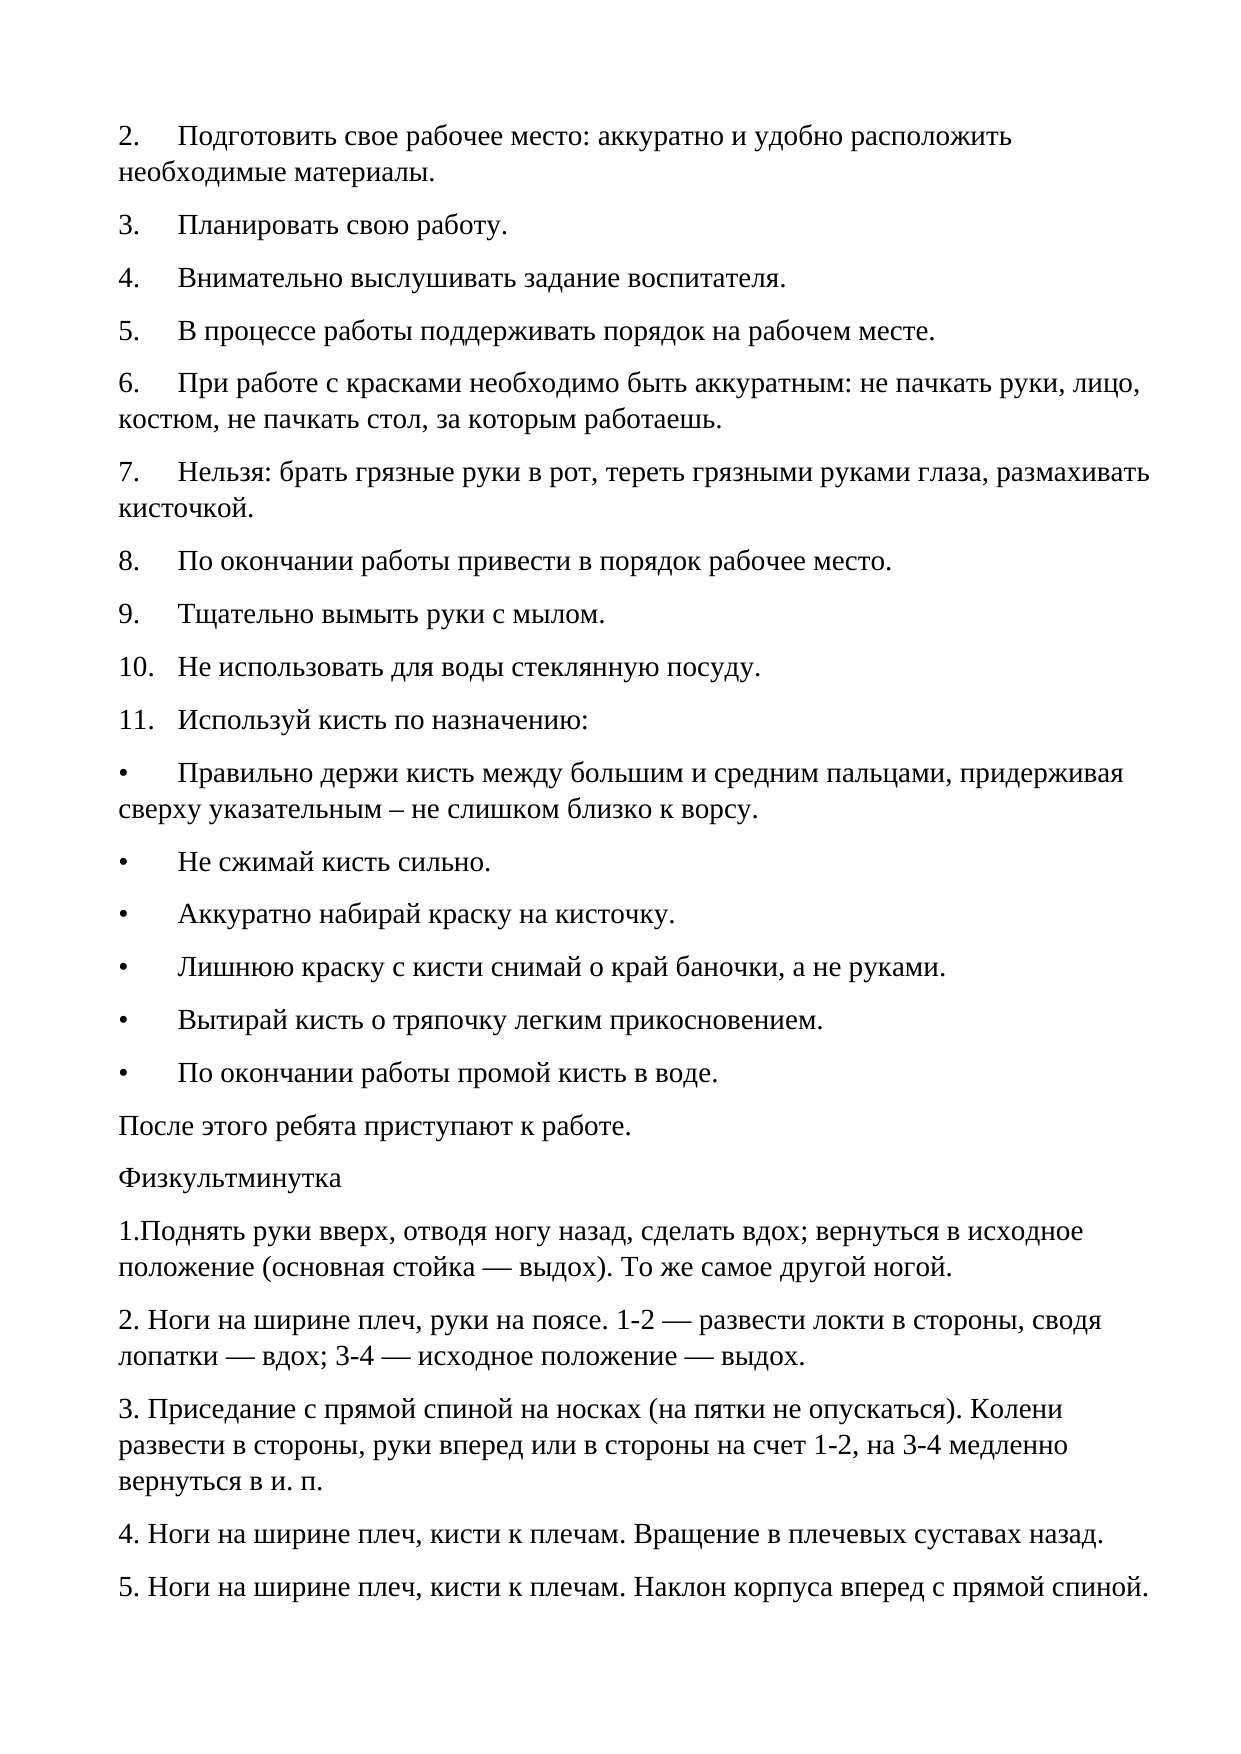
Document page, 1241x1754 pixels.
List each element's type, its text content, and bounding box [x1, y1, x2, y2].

text • Вытирай кисть о тряпочку легким прикосновением. [118, 1002, 1152, 1036]
text • Не сжимай кисть сильно. [118, 844, 1152, 877]
text • По окончании работы промой кисть в воде. [118, 1055, 1152, 1088]
text 3. Приседание с прямой спиной на носках (на пятки не опускаться). Колени развести в стороны, руки вперед или в стороны на счет 1-2, на 3-4 медленно вернуться в и. п. [118, 1391, 1152, 1497]
text 4. Ноги на ширине плеч, кисти к плечам. Вращение в плечевых суставах назад. [118, 1516, 1152, 1550]
text • Лишнюю краску с кисти снимай о край баночки, а не руками. [118, 949, 1152, 983]
text Физкультминутка [118, 1161, 1152, 1194]
text 1.Поднять руки вверх, отводя ногу назад, сделать вдох; вернуться в исходное положение (основная стойка — выдох). То же самое другой ногой. [118, 1213, 1152, 1283]
text 10. Не использовать для воды стеклянную посуду. [118, 649, 1152, 683]
text После этого ребята приступают к работе. [118, 1108, 1152, 1141]
text 11. Используй кисть по назначению: [118, 702, 1152, 735]
text 5. В процессе работы поддерживать порядок на рабочем месте. [118, 313, 1152, 346]
text 8. По окончании работы привести в порядок рабочее место. [118, 543, 1152, 577]
text • Правильно держи кисть между большим и средним пальцами, придерживая сверху указательным – не слишком близко к ворсу. [118, 755, 1152, 824]
text 6. При работе с красками необходимо быть аккуратным: не пачкать руки, лицо, костюм, не пачкать стол, за которым работаешь. [118, 366, 1152, 435]
text 9. Тщательно вымыть руки с мылом. [118, 596, 1152, 630]
text 4. Внимательно выслушивать задание воспитателя. [118, 260, 1152, 293]
text 7. Нельзя: брать грязные руки в рот, тереть грязными руками глаза, размахивать кисточкой. [118, 454, 1152, 524]
text 2. Подготовить свое рабочее место: аккуратно и удобно расположить необходимые материалы. [118, 118, 1152, 188]
text • Аккуратно набирай краску на кисточку. [118, 896, 1152, 930]
text 2. Ноги на ширине плеч, руки на поясе. 1-2 — развести локти в стороны, сводя лопатки — вдох; 3-4 — исходное положение — выдох. [118, 1302, 1152, 1372]
text 3. Планировать свою работу. [118, 207, 1152, 241]
text 5. Ноги на ширине плеч, кисти к плечам. Наклон корпуса вперед с прямой спиной. [118, 1569, 1152, 1603]
